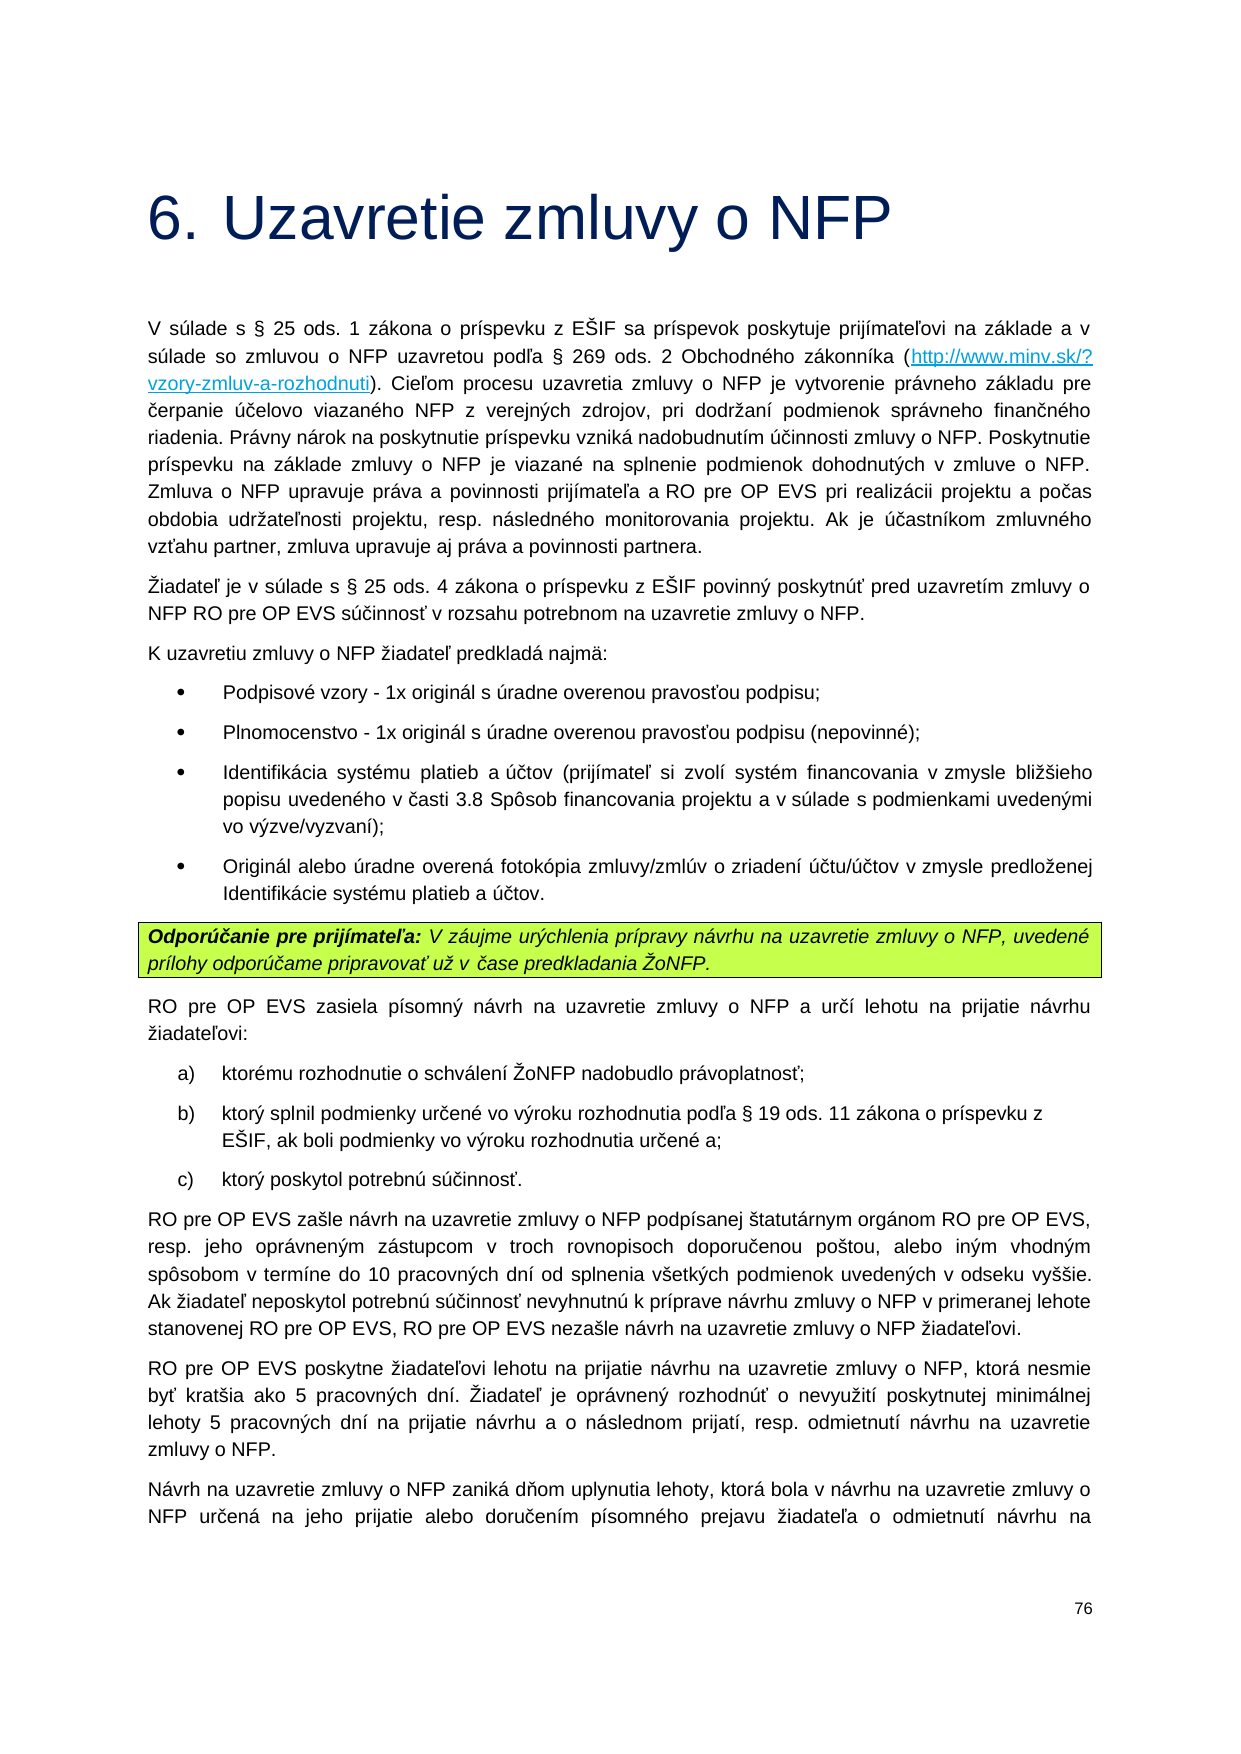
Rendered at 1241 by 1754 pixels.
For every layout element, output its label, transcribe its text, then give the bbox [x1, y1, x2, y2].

list Podpisové vzory - 1x originál s úradne overenou pravosťou podpisu; [177, 681, 1092, 704]
text b) ktorý splnil podmienky určené vo výroku rozhodnutia podľa § 19 ods. 11 zákona o príspevku z EŠIF, ak boli podmienky vo výroku rozhodnutia určené a; [177, 1101, 1092, 1151]
text RO pre OP EVS zasiela písomný návrh na uzavretie zmluvy o NFP a určí lehotu na prijatie návrhu žiadateľovi: [148, 995, 1092, 1045]
text RO pre OP EVS zašle návrh na uzavretie zmluvy o NFP podpísanej štatutárnym orgánom RO pre OP EVS, resp. jeho oprávneným zástupcom v troch rovnopisoch doporučenou poštou, alebo iným vhodným spôsobom v termíne do 10 pracovných dní od splnenia všetkých podmienok uvedených v odseku vyššie. Ak žiadateľ neposkytol potrebnú súčinnosť nevyhnutnú k príprave návrhu zmluvy o NFP v primeranej lehote stanovenej RO pre OP EVS, RO pre OP EVS nezašle návrh na uzavretie zmluvy o NFP žiadateľovi. [148, 1208, 1092, 1339]
text V súlade s § 25 ods. 1 zákona o príspevku z EŠIF sa príspevok poskytuje prijímateľovi na základe a v súlade so zmluvou o NFP uzavretou podľa § 269 ods. 2 Obchodného zákonníka (http://www.minv.sk/?vzory-zmluv-a-rozhodnuti). Cieľom procesu uzavretia zmluvy o NFP je vytvorenie právneho základu pre čerpanie účelovo viazaného NFP z verejných zdrojov, pri dodržaní podmienok správneho finančného riadenia. Právny nárok na poskytnutie príspevku vzniká nadobudnutím účinnosti zmluvy o NFP. Poskytnutie príspevku na základe zmluvy o NFP je viazané na splnenie podmienok dohodnutých v zmluve o NFP. Zmluva o NFP upravuje práva a povinnosti prijímateľa a RO pre OP EVS pri realizácii projektu a počas obdobia udržateľnosti projektu, resp. následného monitorovania projektu. Ak je účastníkom zmluvného vzťahu partner, zmluva upravuje aj práva a povinnosti partnera. [148, 317, 1092, 557]
text Žiadateľ je v súlade s § 25 ods. 4 zákona o príspevku z EŠIF povinný poskytnúť pred uzavretím zmluvy o NFP RO pre OP EVS súčinnosť v rozsahu potrebnom na uzavretie zmluvy o NFP. [148, 574, 1092, 624]
text Odporúčanie pre prijímateľa: V záujme urýchlenia prípravy návrhu na uzavretie zmluvy o NFP, uvedené prílohy odporúčame pripravovať už v čase predkladania ŽoNFP. [139, 923, 1101, 977]
text c) ktorý poskytol potrebnú súčinnosť. [177, 1168, 1092, 1191]
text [148, 1478, 1092, 1528]
text a) ktorému rozhodnutie o schválení ŽoNFP nadobudlo právoplatnosť; [177, 1062, 1092, 1084]
text K uzavretiu zmluvy o NFP žiadateľ predkladá najmä: [148, 641, 1092, 664]
text RO pre OP EVS poskytne žiadateľovi lehotu na prijatie návrhu na uzavretie zmluvy o NFP, ktorá nesmie byť kratšia ako 5 pracovných dní. Žiadateľ je oprávnený rozhodnúť o nevyužití poskytnutej minimálnej lehoty 5 pracovných dní na prijatie návrhu a o následnom prijatí, resp. odmietnutí návrhu na uzavretie zmluvy o NFP. [148, 1356, 1092, 1461]
list Identifikácia systému platieb a účtov (prijímateľ si zvolí systém financovania v zmysle bližšieho popisu uvedeného v časti 3.8 Spôsob financovania projektu a v súlade s podmienkami uvedenými vo výzve/vyzvaní); [177, 761, 1092, 838]
list Plnomocenstvo - 1x originál s úradne overenou pravosťou podpisu (nepovinné); [177, 721, 1092, 744]
list Originál alebo úradne overená fotokópia zmluvy/zmlúv o zriadení účtu/účtov v zmysle predloženej Identifikácie systému platieb a účtov. [177, 855, 1092, 905]
subtitle Uzavretie zmluvy o NFP [148, 181, 1092, 253]
